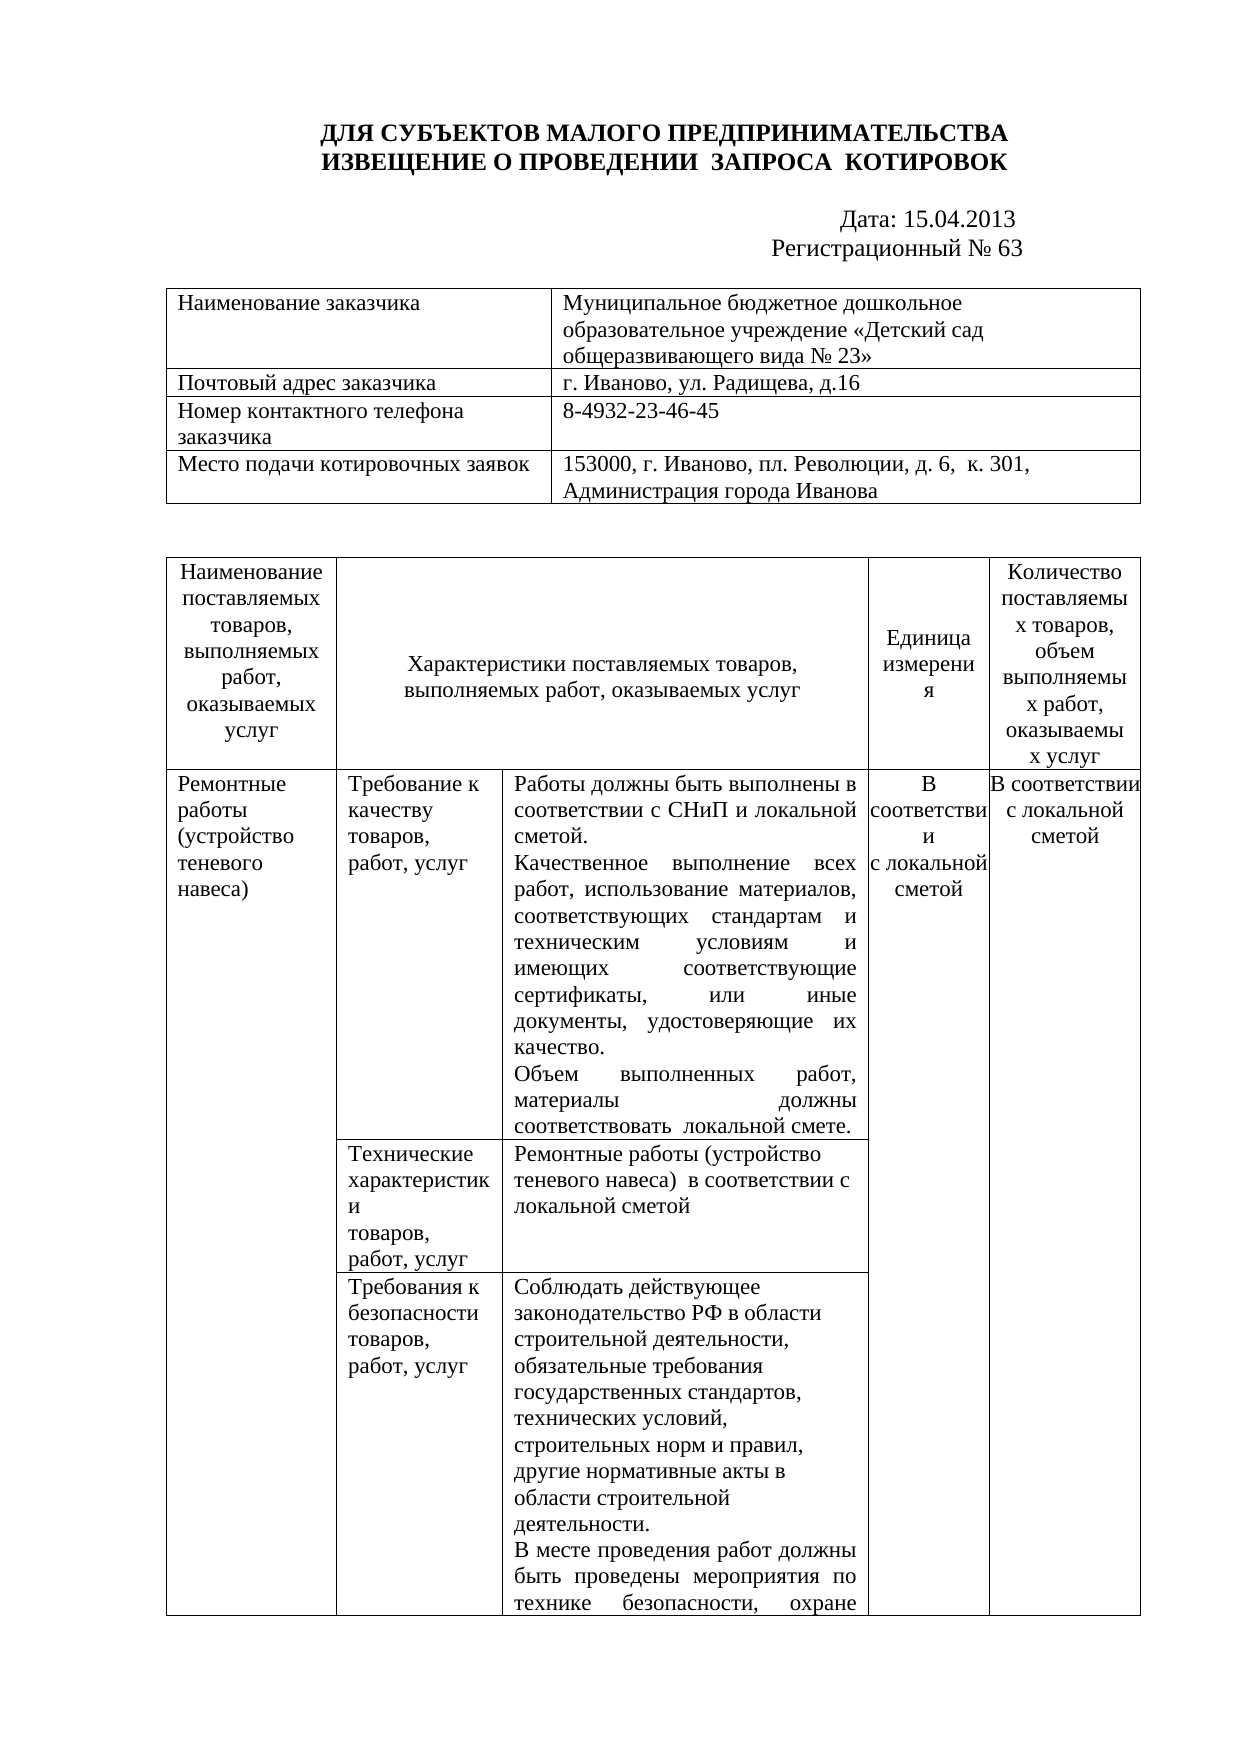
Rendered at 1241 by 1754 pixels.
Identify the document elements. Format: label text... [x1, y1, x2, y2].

text Регистрационный № 63 [177, 233, 1152, 262]
table_cell В соответствии с локальной сметой [990, 770, 1140, 1615]
table_header Наименование заказчика [167, 289, 551, 368]
table_header Наименование поставляемых товаров, выполняемых работ, оказываемых услуг [167, 558, 336, 769]
table_header Характеристики поставляемых товаров, выполняемых работ, оказываемых услуг [337, 558, 868, 769]
table_cell В соответствии с локальной сметой [869, 770, 989, 1615]
table_cell 153000, г. Иваново, пл. Революции, д. 6, к. 301, Администрация города Иванова [552, 451, 1140, 503]
text Извещение о проведении запроса котировок [177, 147, 1152, 176]
table_header Единица измерения [869, 558, 989, 769]
table_cell Почтовый адрес заказчика [167, 369, 551, 396]
table_header Количество поставляемых товаров, объем выполняемых работ, оказываемых услуг [990, 558, 1140, 769]
table_cell Ремонтные работы (устройство теневого навеса) [167, 770, 336, 1615]
table_cell Технические характеристики товаров, работ, услуг [337, 1140, 502, 1272]
table_cell Работы должны быть выполнены в соответствии с СНиП и локальной сметой. Качественное выполнение всех работ, использование материалов, соответствующих стандартам и техническим условиям и имеющих соответствующие сертификаты, или иные документы, удостоверяющие их качество. Объем выполненных работ, материалы должны соответствовать локальной смете. [503, 770, 868, 1139]
table_cell Ремонтные работы (устройство теневого навеса) в соответствии с локальной сметой [503, 1140, 868, 1272]
table_cell Номер контактного телефона заказчика [167, 397, 551, 449]
text ДЛЯ СУБЪЕКТОВ МАЛОГО ПРЕДПРИНИМАТЕЛЬСТВА [177, 118, 1152, 147]
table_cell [337, 1273, 502, 1615]
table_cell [503, 1273, 868, 1615]
table_cell Место подачи котировочных заявок [167, 451, 551, 503]
table_cell г. Иваново, ул. Радищева, д.16 [552, 369, 1140, 396]
table_cell Требование к качеству товаров, работ, услуг [337, 770, 502, 1139]
table_header Муниципальное бюджетное дошкольное образовательное учреждение «Детский сад общеразвивающего вида № 23» [552, 289, 1140, 368]
table_cell 8-4932-23-46-45 [552, 397, 1140, 449]
text Дата: 15.04.2013 [177, 204, 1152, 233]
